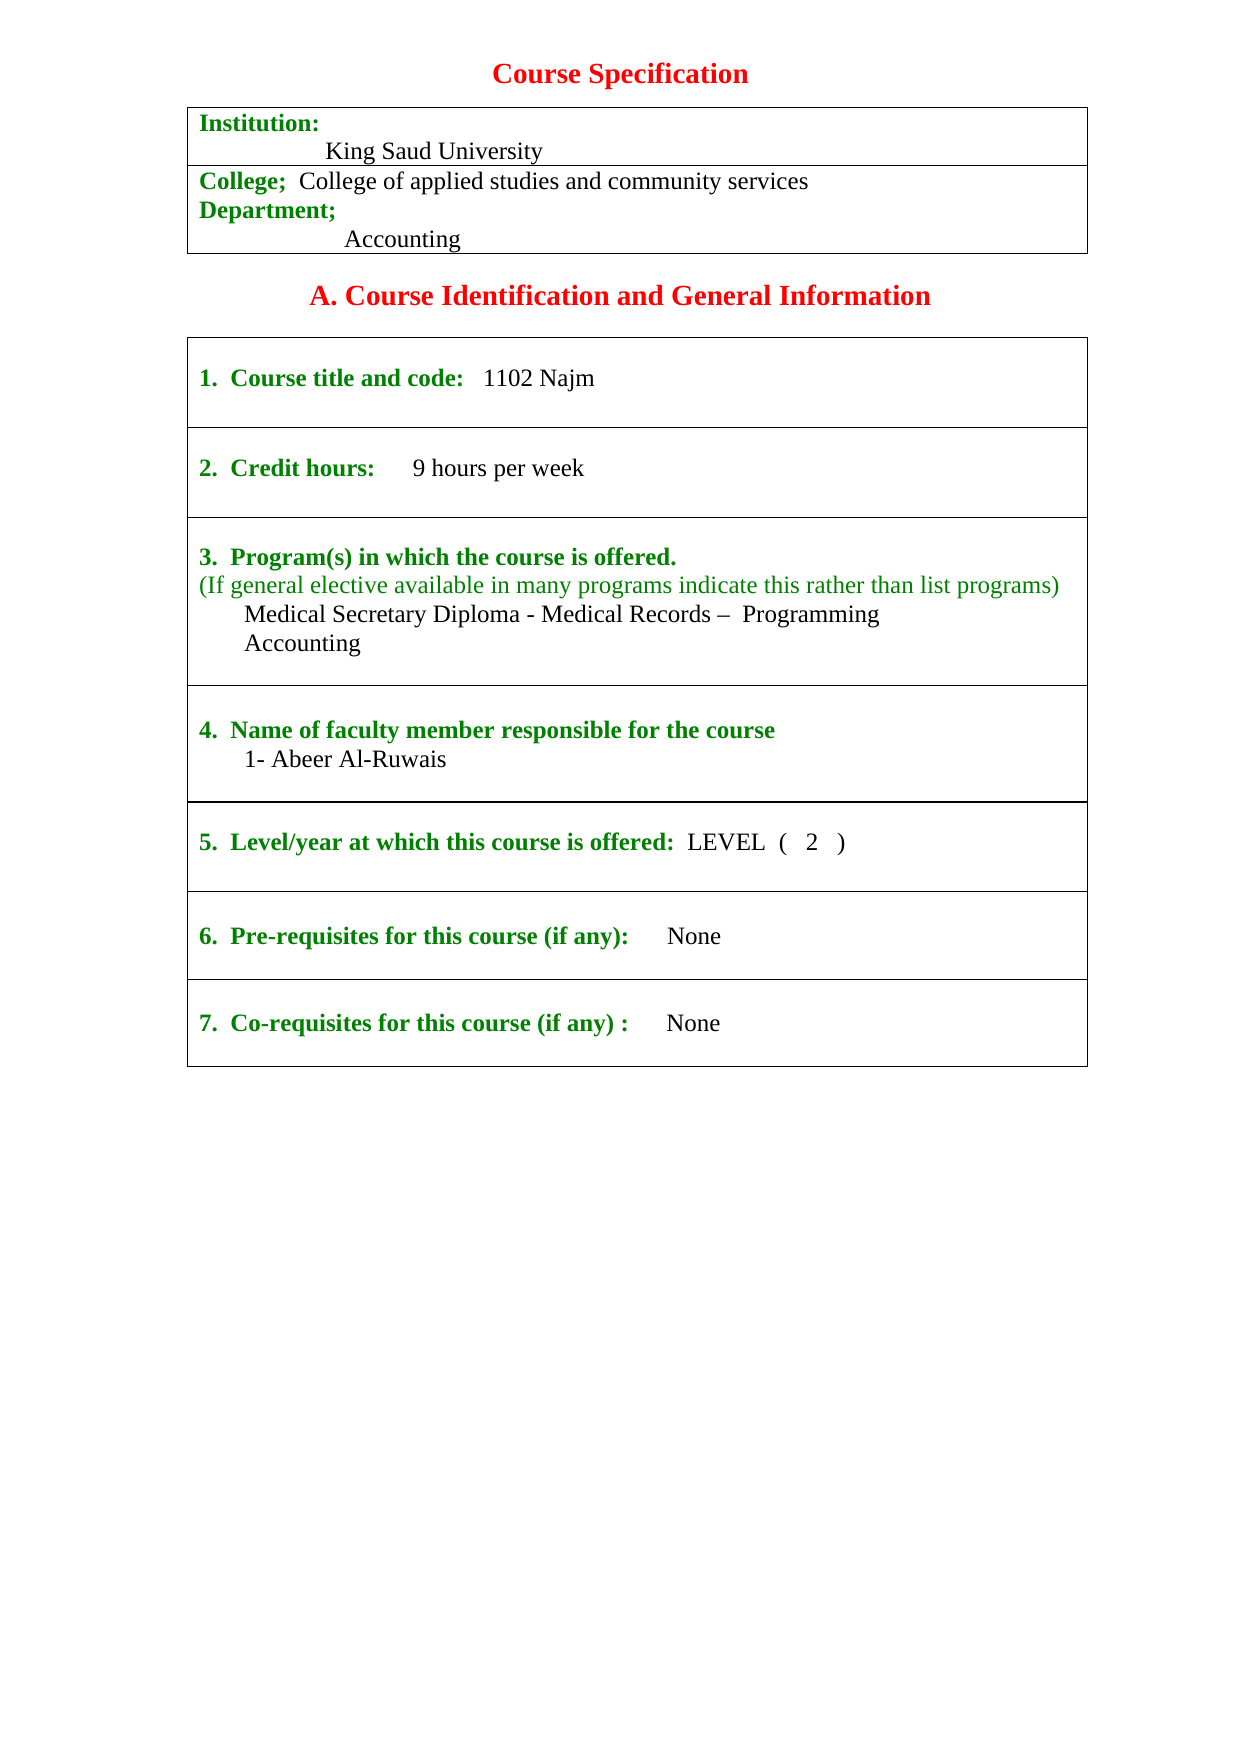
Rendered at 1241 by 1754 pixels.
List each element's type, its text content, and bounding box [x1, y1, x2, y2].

subtitle A. Course Identification and General Information [187, 278, 1053, 312]
table_header 1. Course title and code: 1102 Najm [188, 338, 1087, 427]
text Course Specification [187, 56, 1053, 90]
table_cell 6. Pre-requisites for this course (if any): None [188, 892, 1087, 978]
table_header Institution: [188, 108, 1087, 165]
table_cell 5. Level/year at which this course is offered: LEVEL ( 2 ) [188, 803, 1087, 891]
table_cell 4. Name of faculty member responsible for the course 1- Abeer Al-Ruwais [188, 686, 1087, 801]
table_cell 2. Credit hours: 9 hours per week [188, 428, 1087, 517]
table_cell 3. Program(s) in which the course is offered. (If general elective available in many programs indicate this rather than list programs) Medical Secretary Diploma - Medical Records – Programming Accounting [188, 518, 1087, 685]
table_cell College; College of applied studies and community services Department; Accounting [188, 166, 1087, 252]
table_cell 7. Co-requisites for this course (if any) : None [188, 980, 1087, 1066]
